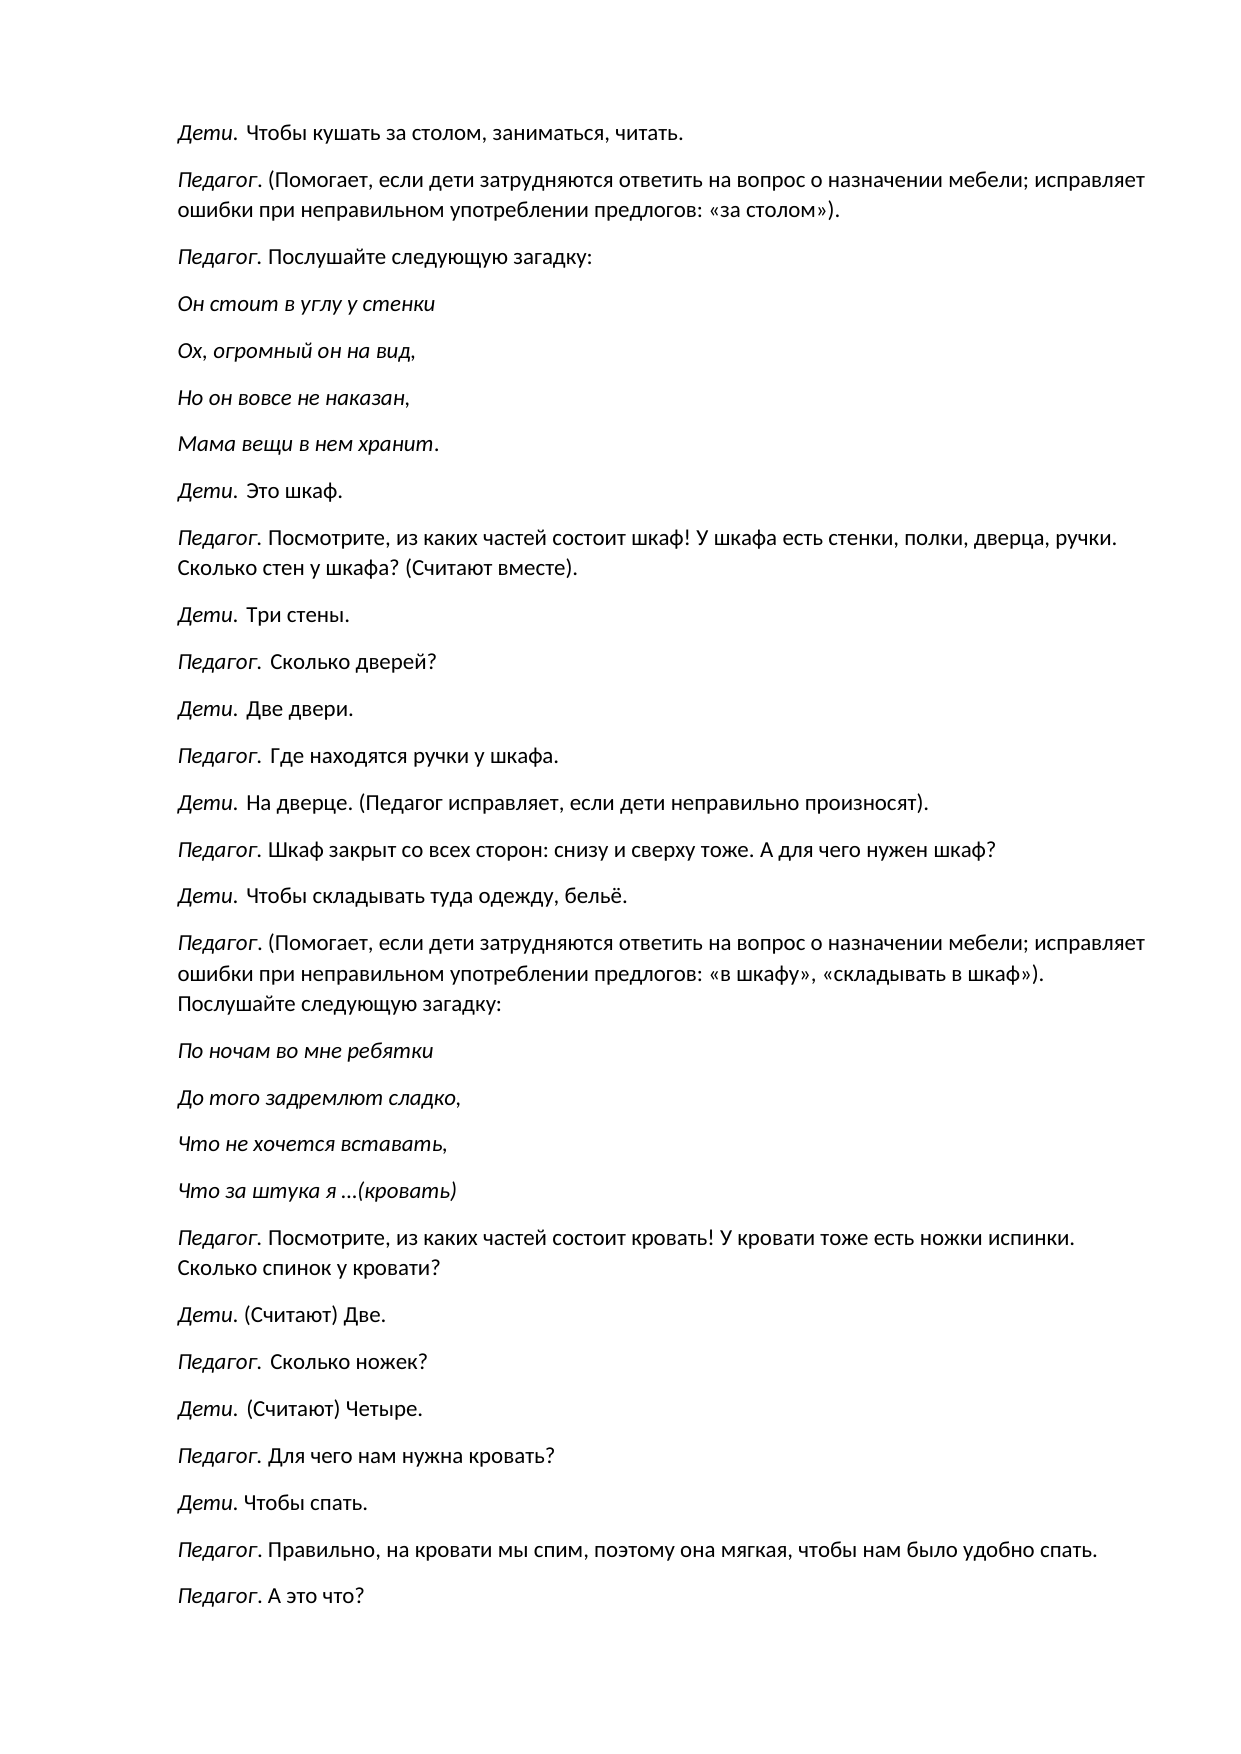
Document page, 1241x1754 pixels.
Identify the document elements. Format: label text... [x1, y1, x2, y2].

text Педагог. (Помогает, если дети затрудняются ответить на вопрос о назначении мебели; исправляет ошибки при неправильном употреблении предлогов: «в шкафу», «складывать в шкаф»). Послушайте следующую загадку: [177, 928, 1152, 1017]
text Мама вещи в нем хранит. [177, 429, 1152, 458]
text Он стоит в углу у стенки [177, 289, 1152, 317]
text Ох, огромный он на вид, [177, 336, 1152, 364]
text Дети. (Считают) Две. [177, 1300, 1152, 1328]
text Педагог. Посмотрите, из каких частей состоит кровать! У кровати тоже есть ножки испинки. Сколько спинок у кровати? [177, 1223, 1152, 1282]
text Дети. Это шкаф. [177, 476, 1152, 504]
text Дети. Чтобы спать. [177, 1488, 1152, 1516]
text Что не хочется вставать, [177, 1129, 1152, 1158]
text Дети. Чтобы кушать за столом, заниматься, читать. [177, 118, 1152, 146]
text По ночам во мне ребятки [177, 1036, 1152, 1064]
text Педагог. Послушайте следующую загадку: [177, 242, 1152, 270]
text Дети. На дверце. (Педагог исправляет, если дети неправильно произносят). [177, 788, 1152, 816]
text Педагог. Сколько дверей? [177, 647, 1152, 675]
text До того задремлют сладко, [177, 1083, 1152, 1111]
text Дети. Три стены. [177, 600, 1152, 628]
text Педагог. Сколько ножек? [177, 1347, 1152, 1375]
text Педагог. Где находятся ручки у шкафа. [177, 741, 1152, 769]
text Дети. Чтобы складывать туда одежду, бельё. [177, 882, 1152, 910]
text Педагог. Для чего нам нужна кровать? [177, 1441, 1152, 1469]
text Педагог. (Помогает, если дети затрудняются ответить на вопрос о назначении мебели; исправляет ошибки при неправильном употреблении предлогов: «за столом»). [177, 165, 1152, 223]
text Педагог. А это что? [177, 1582, 1152, 1610]
text Дети. (Считают) Четыре. [177, 1394, 1152, 1422]
text Педагог. Правильно, на кровати мы спим, поэтому она мягкая, чтобы нам было удобно спать. [177, 1535, 1152, 1563]
text Но он вовсе не наказан, [177, 383, 1152, 411]
text Дети. Две двери. [177, 694, 1152, 722]
text Что за штука я …(кровать) [177, 1176, 1152, 1204]
text Педагог. Шкаф закрыт со всех сторон: снизу и сверху тоже. А для чего нужен шкаф? [177, 835, 1152, 863]
text Педагог. Посмотрите, из каких частей состоит шкаф! У шкафа есть стенки, полки, дверца, ручки. Сколько стен у шкафа? (Считают вместе). [177, 523, 1152, 582]
